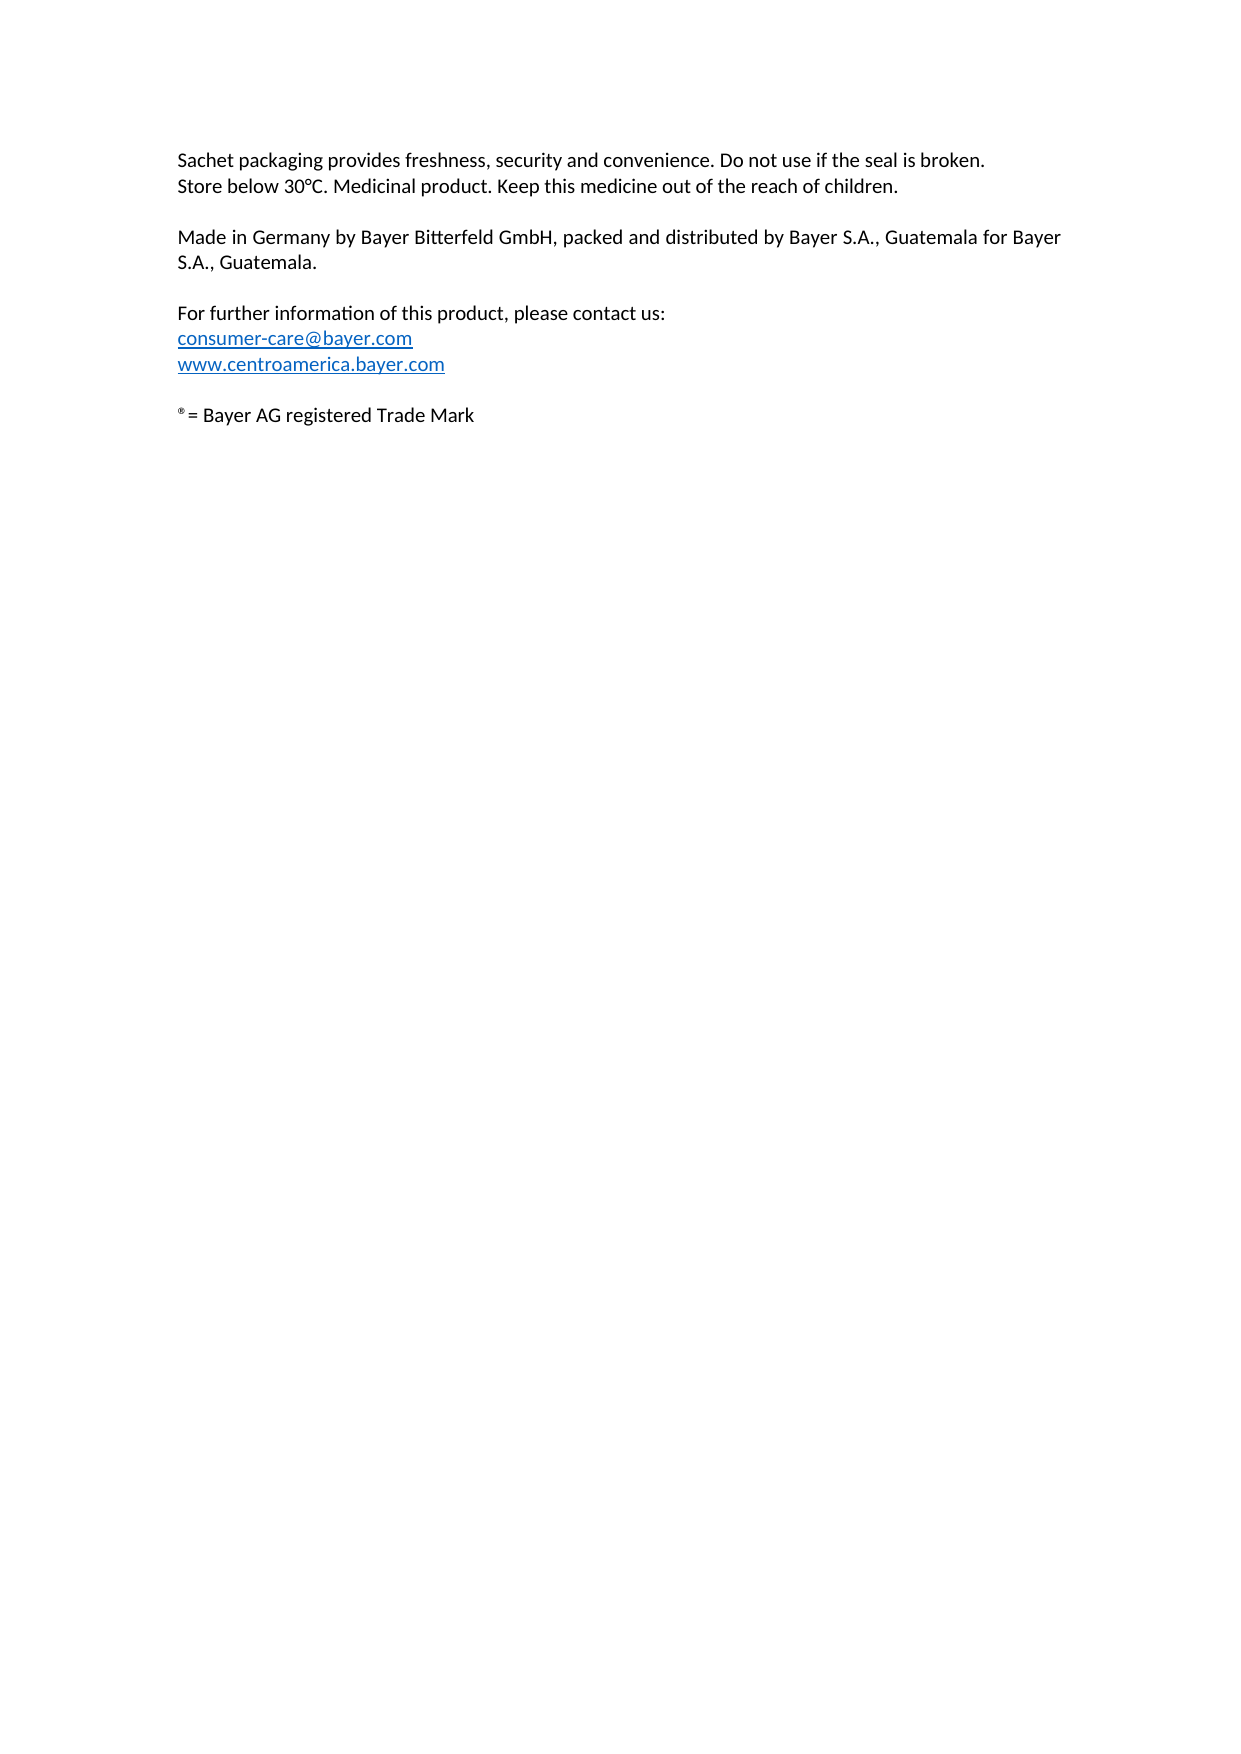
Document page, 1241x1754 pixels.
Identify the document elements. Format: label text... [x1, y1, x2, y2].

text consumer-care@bayer.com [177, 326, 1063, 351]
text For further information of this product, please contact us: [177, 300, 1063, 326]
text www.centroamerica.bayer.com [177, 351, 1063, 376]
text Made in Germany by Bayer Bitterfeld GmbH, packed and distributed by Bayer S.A., Guatemala for Bayer S.A., Guatemala. [177, 224, 1063, 275]
text Sachet packaging provides freshness, security and convenience. Do not use if the seal is broken. [177, 148, 1063, 173]
text Store below 30°C. Medicinal product. Keep this medicine out of the reach of children. [177, 173, 1063, 198]
text ®= Bayer AG registered Trade Mark [177, 402, 1063, 427]
